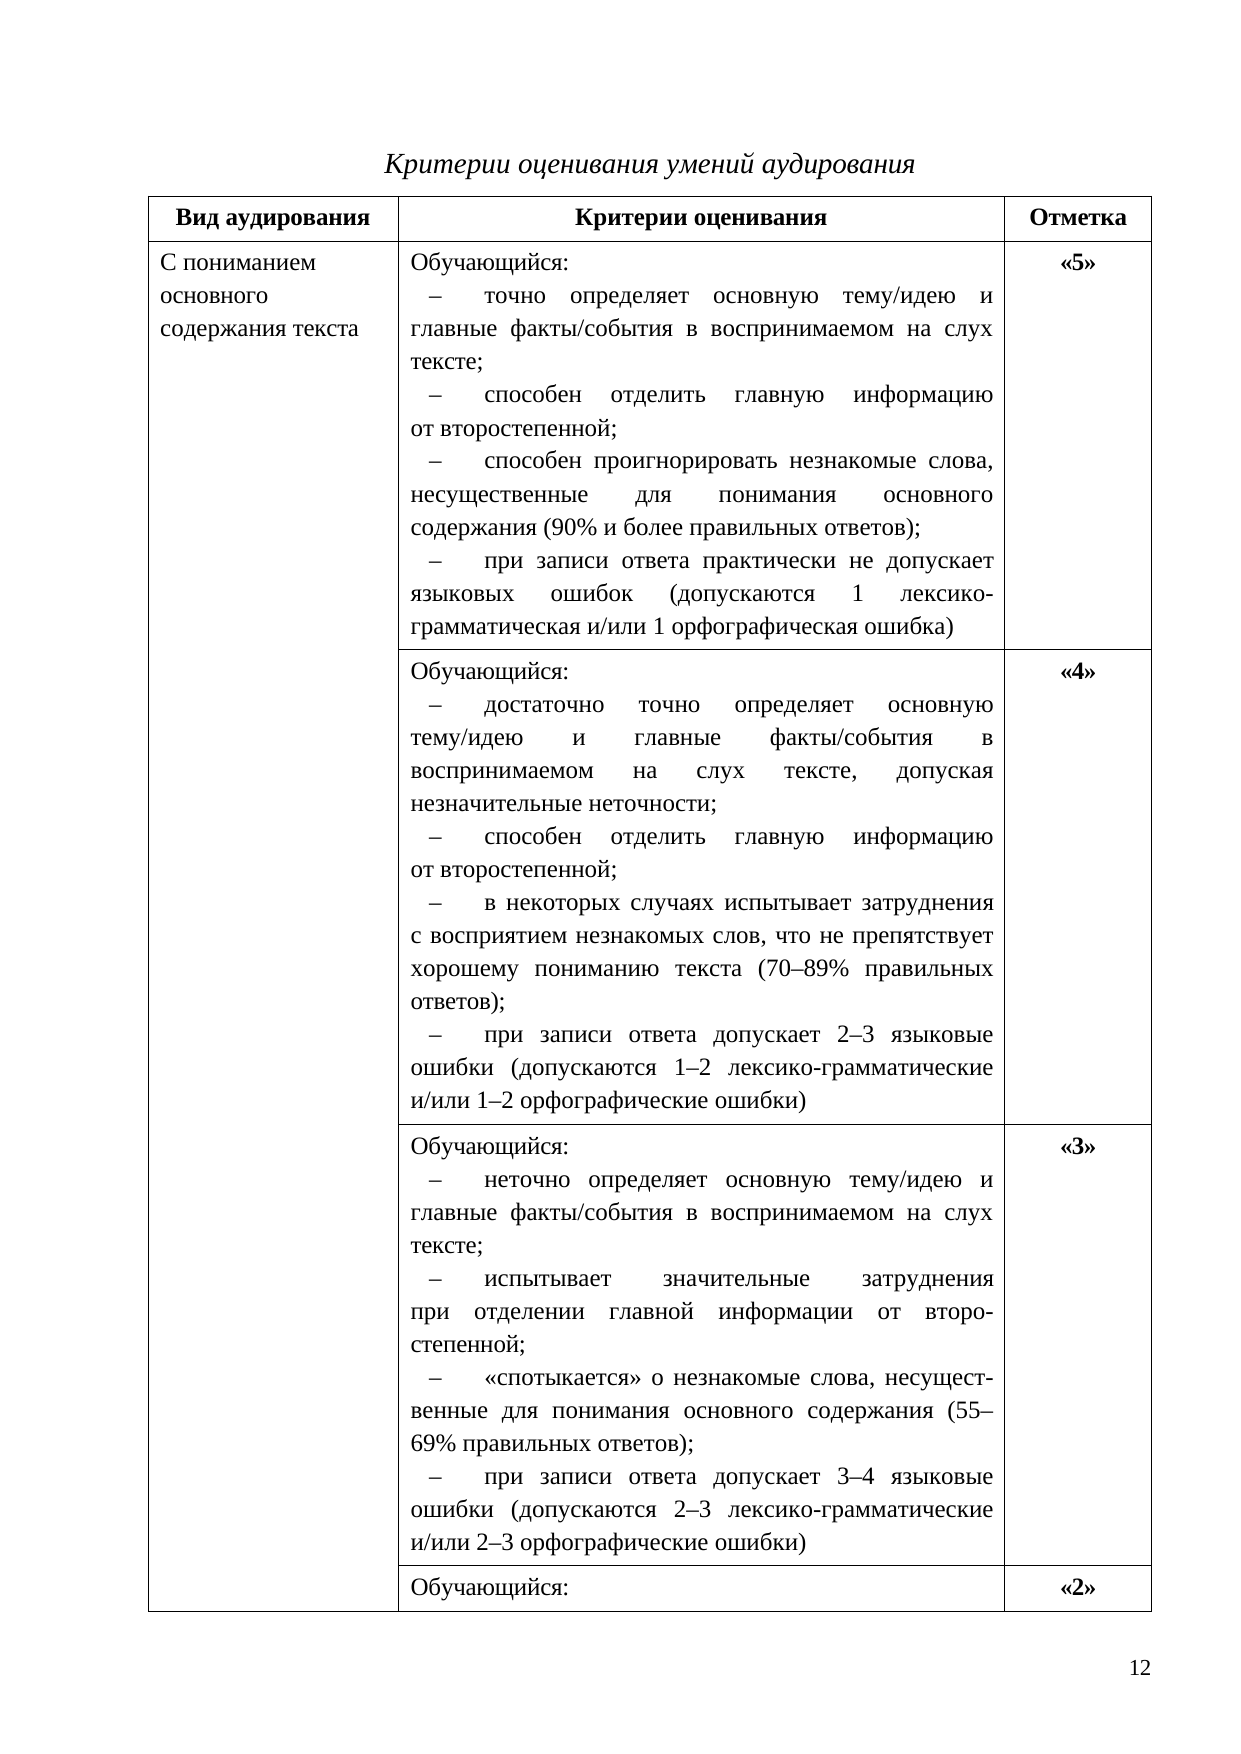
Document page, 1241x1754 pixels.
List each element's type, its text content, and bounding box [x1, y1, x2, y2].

table_cell Обучающийся: [399, 1566, 1004, 1611]
table_header Критерии оценивания [399, 197, 1004, 241]
table_cell Обучающийся: неточно определяет основную тему/идею и главные факты/события в воспринимаемом на слух тексте; испытывает значительные затруднения при отделении главной информации от второ- степенной; «спотыкается» о незнакомые слова, несущест- венные для понимания основного содержания (55–69% правильных ответов); при записи ответа допускает 3–4 языковые ошибки (допускаются 2–3 лексико-грамматические и/или 2–3 орфографические ошибки) [399, 1125, 1004, 1565]
table_cell С пониманием основного содержания текста [149, 242, 398, 1611]
table_header Отметка [1005, 197, 1151, 241]
table_cell Обучающийся: точно определяет основную тему/идею и главные факты/события в воспринимаемом на слух тексте; способен отделить главную информацию от второстепенной; способен проигнорировать незнакомые слова, несущественные для понимания основного содержания (90% и более правильных ответов); при записи ответа практически не допускает языковых ошибок (допускаются 1 лексико- грамматическая и/или 1 орфографическая ошибка) [399, 242, 1004, 649]
table_cell «5» [1005, 242, 1151, 649]
table_cell «3» [1005, 1125, 1151, 1565]
text Критерии оценивания умений аудирования [148, 146, 1151, 179]
table_header Вид аудирования [149, 197, 398, 241]
table_cell «4» [1005, 650, 1151, 1124]
table_cell Обучающийся: достаточно точно определяет основную тему/идею и главные факты/события в воспринимаемом на слух тексте, допуская незначительные неточности; способен отделить главную информацию от второстепенной; в некоторых случаях испытывает затруднения с восприятием незнакомых слов, что не препятствует хорошему пониманию текста (70–89% правильных ответов); при записи ответа допускает 2–3 языковые ошибки (допускаются 1–2 лексико-грамматические и/или 1–2 орфографические ошибки) [399, 650, 1004, 1124]
table_cell «2» [1005, 1566, 1151, 1611]
